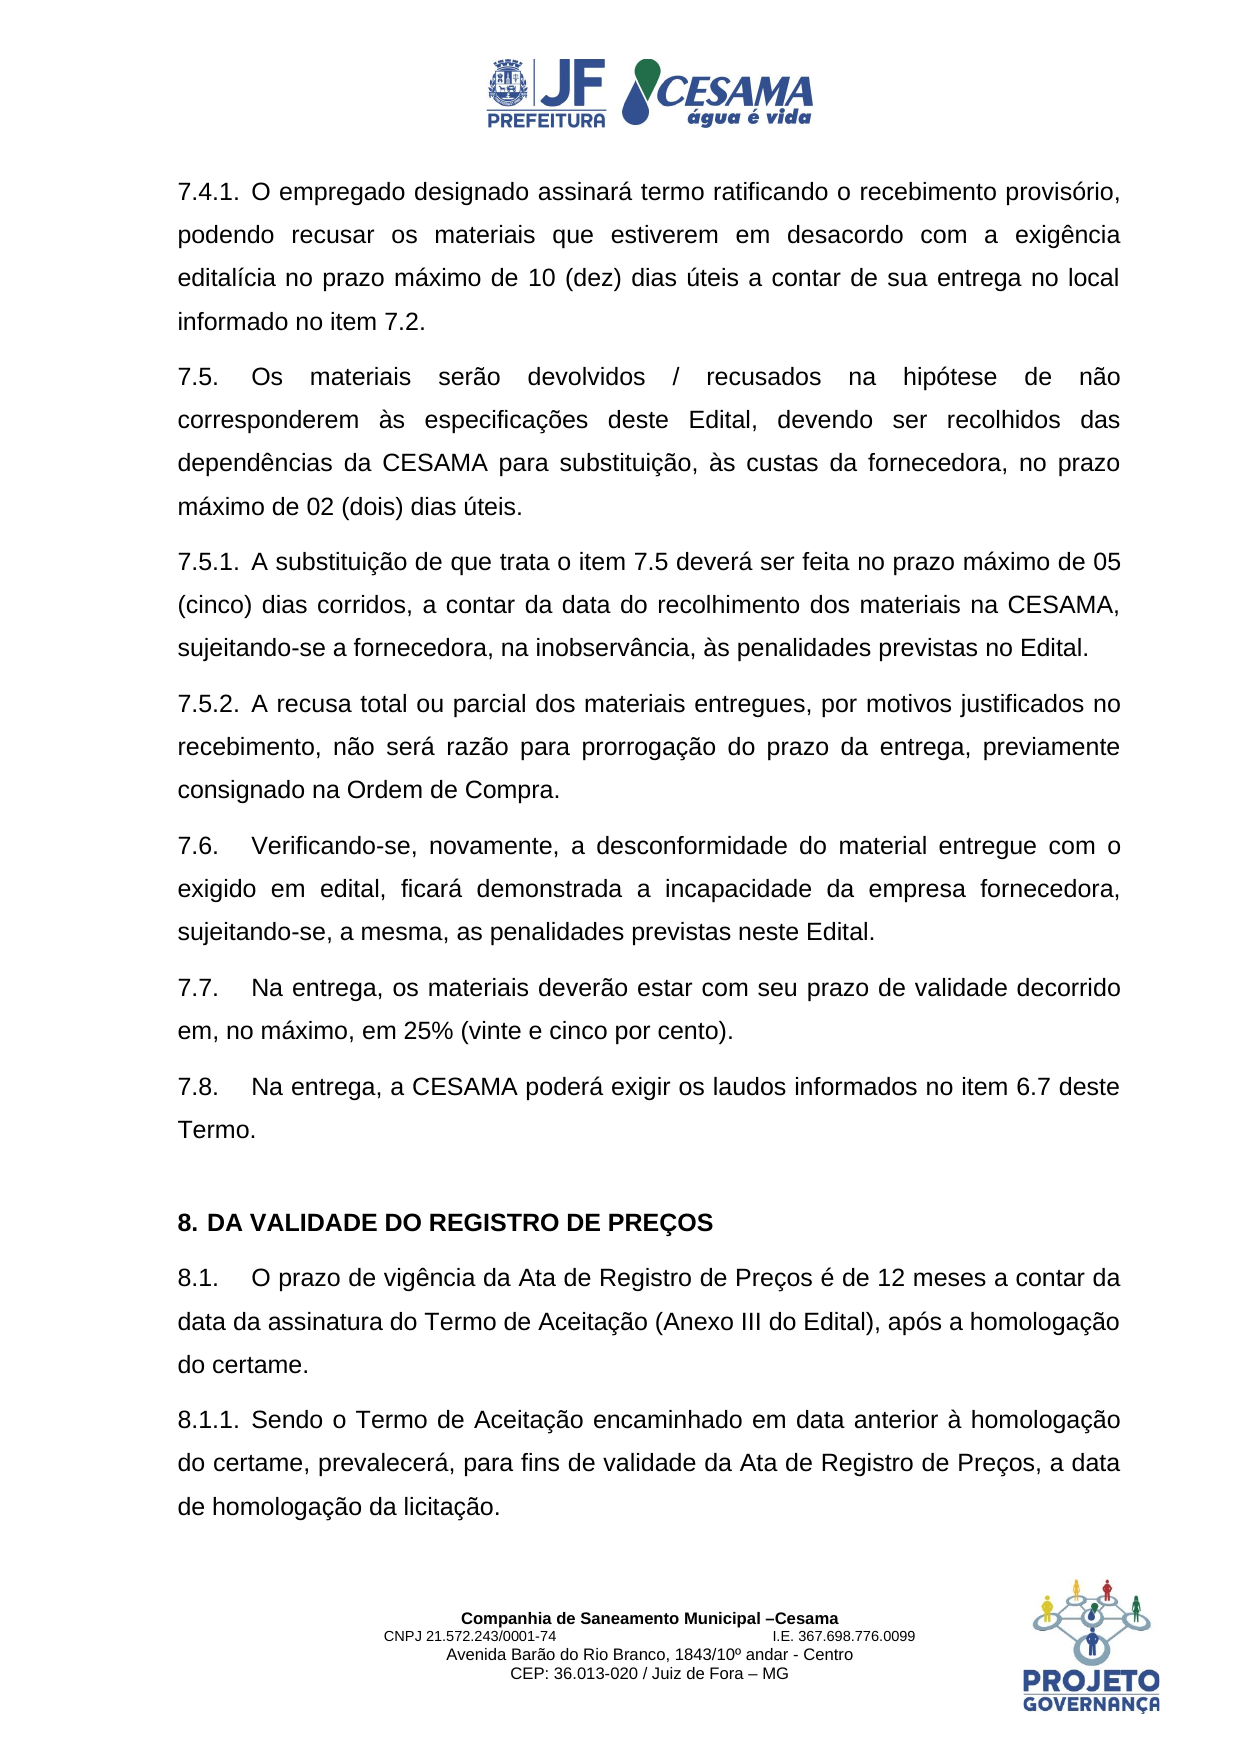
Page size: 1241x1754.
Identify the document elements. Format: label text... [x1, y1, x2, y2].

list O empregado designado assinará termo ratificando o recebimento provisório, podendo recusar os materiais que estiverem em desacordo com a exigência editalícia no prazo máximo de 10 (dez) dias úteis a contar de sua entrega no local informado no item 7.2. [177, 177, 1122, 335]
list A recusa total ou parcial dos materiais entregues, por motivos justificados no recebimento, não será razão para prorrogação do prazo da entrega, previamente consignado na Ordem de Compra. [177, 689, 1122, 804]
picture [486, 59, 813, 128]
list DA VALIDADE DO REGISTRO DE PREÇOS [177, 1208, 1122, 1237]
list Na entrega, a CESAMA poderá exigir os laudos informados no item 6.7 deste Termo. [177, 1072, 1122, 1143]
list Sendo o Termo de Aceitação encaminhado em data anterior à homologação do certame, prevalecerá, para fins de validade da Ata de Registro de Preços, a data de homologação da licitação. [177, 1405, 1122, 1520]
list A substituição de que trata o item 7.5 deverá ser feita no prazo máximo de 05 (cinco) dias corridos, a contar da data do recolhimento dos materiais na CESAMA, sujeitando-se a fornecedora, na inobservância, às penalidades previstas no Edital. [177, 547, 1122, 662]
list Os materiais serão devolvidos / recusados na hipótese de não corresponderem às especificações deste Edital, devendo ser recolhidos das dependências da CESAMA para substituição, às custas da fornecedora, no prazo máximo de 02 (dois) dias úteis. [177, 362, 1122, 520]
picture [1023, 1579, 1160, 1714]
list Verificando-se, novamente, a desconformidade do material entregue com o exigido em edital, ficará demonstrada a incapacidade da empresa fornecedora, sujeitando-se, a mesma, as penalidades previstas neste Edital. [177, 831, 1122, 946]
list O prazo de vigência da Ata de Registro de Preços é de 12 meses a contar da data da assinatura do Termo de Aceitação (Anexo III do Edital), após a homologação do certame. [177, 1263, 1122, 1378]
list Na entrega, os materiais deverão estar com seu prazo de validade decorrido em, no máximo, em 25% (vinte e cinco por cento). [177, 973, 1122, 1045]
